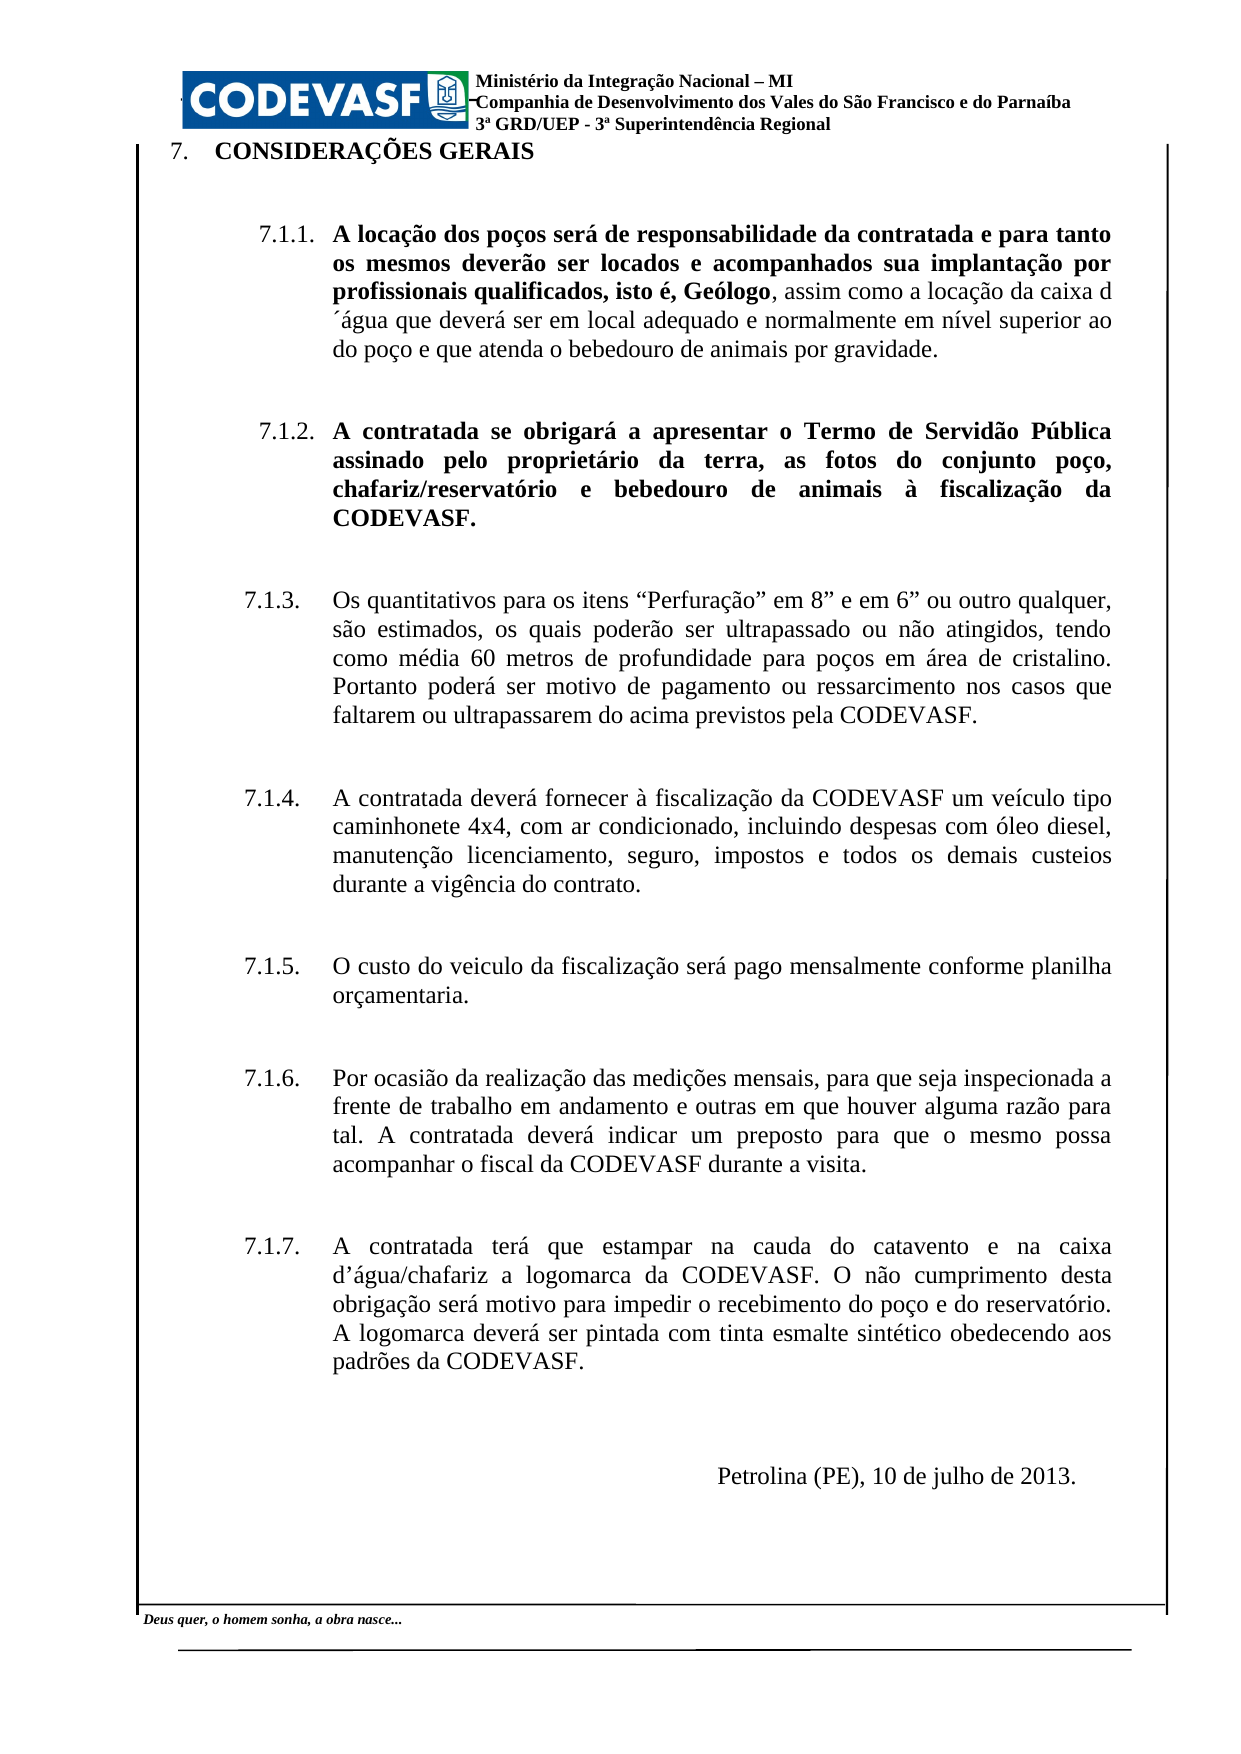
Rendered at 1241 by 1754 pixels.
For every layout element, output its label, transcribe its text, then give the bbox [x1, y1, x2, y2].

picture [182, 71, 469, 129]
list A locação dos poços será de responsabilidade da contratada e para tanto os mesmos deverão ser locados e acompanhados sua implantação por profissionais qualificados, isto é, Geólogo, assim como a locação da caixa d´água que deverá ser em local adequado e normalmente em nível superior ao do poço e que atenda o bebedouro de animais por gravidade. [259, 219, 1113, 363]
list Por ocasião da realização das medições mensais, para que seja inspecionada a frente de trabalho em andamento e outras em que houver alguma razão para tal. A contratada deverá indicar um preposto para que o mesmo possa acompanhar o fiscal da CODEVASF durante a visita. [244, 1063, 1113, 1178]
list A contratada se obrigará a apresentar o Termo de Servidão Pública assinado pelo proprietário da terra, as fotos do conjunto poço, chafariz/reservatório e bebedouro de animais à fiscalização da CODEVASF. [259, 416, 1113, 531]
list O custo do veiculo da fiscalização será pago mensalmente conforme planilha orçamentaria. [244, 951, 1113, 1009]
list A contratada terá que estampar na cauda do catavento e na caixa d’água/chafariz a logomarca da CODEVASF. O não cumprimento desta obrigação será motivo para impedir o recebimento do poço e do reservatório. A logomarca deverá ser pintada com tinta esmalte sintético obedecendo aos padrões da CODEVASF. [244, 1231, 1113, 1375]
text Petrolina (PE), 10 de julho de 2013. [202, 1461, 1077, 1489]
list Os quantitativos para os itens “Perfuração” em e em ou outro qualquer, são estimados, os quais poderão ser ultrapassado ou não atingidos, tendo como média 60 metros de profundidade para poços em área de cristalino. Portanto poderá ser motivo de pagamento ou ressarcimento nos casos que faltarem ou ultrapassarem do acima previstos pela CODEVASF. [244, 585, 1113, 729]
list A contratada deverá fornecer à fiscalização da CODEVASF um veículo tipo caminhonete 4x4, com ar condicionado, incluindo despesas com óleo diesel, manutenção licenciamento, seguro, impostos e todos os demais custeios durante a vigência do contrato. [244, 783, 1113, 898]
list CONSIDERAÇÕES GERAIS [170, 99, 1113, 165]
